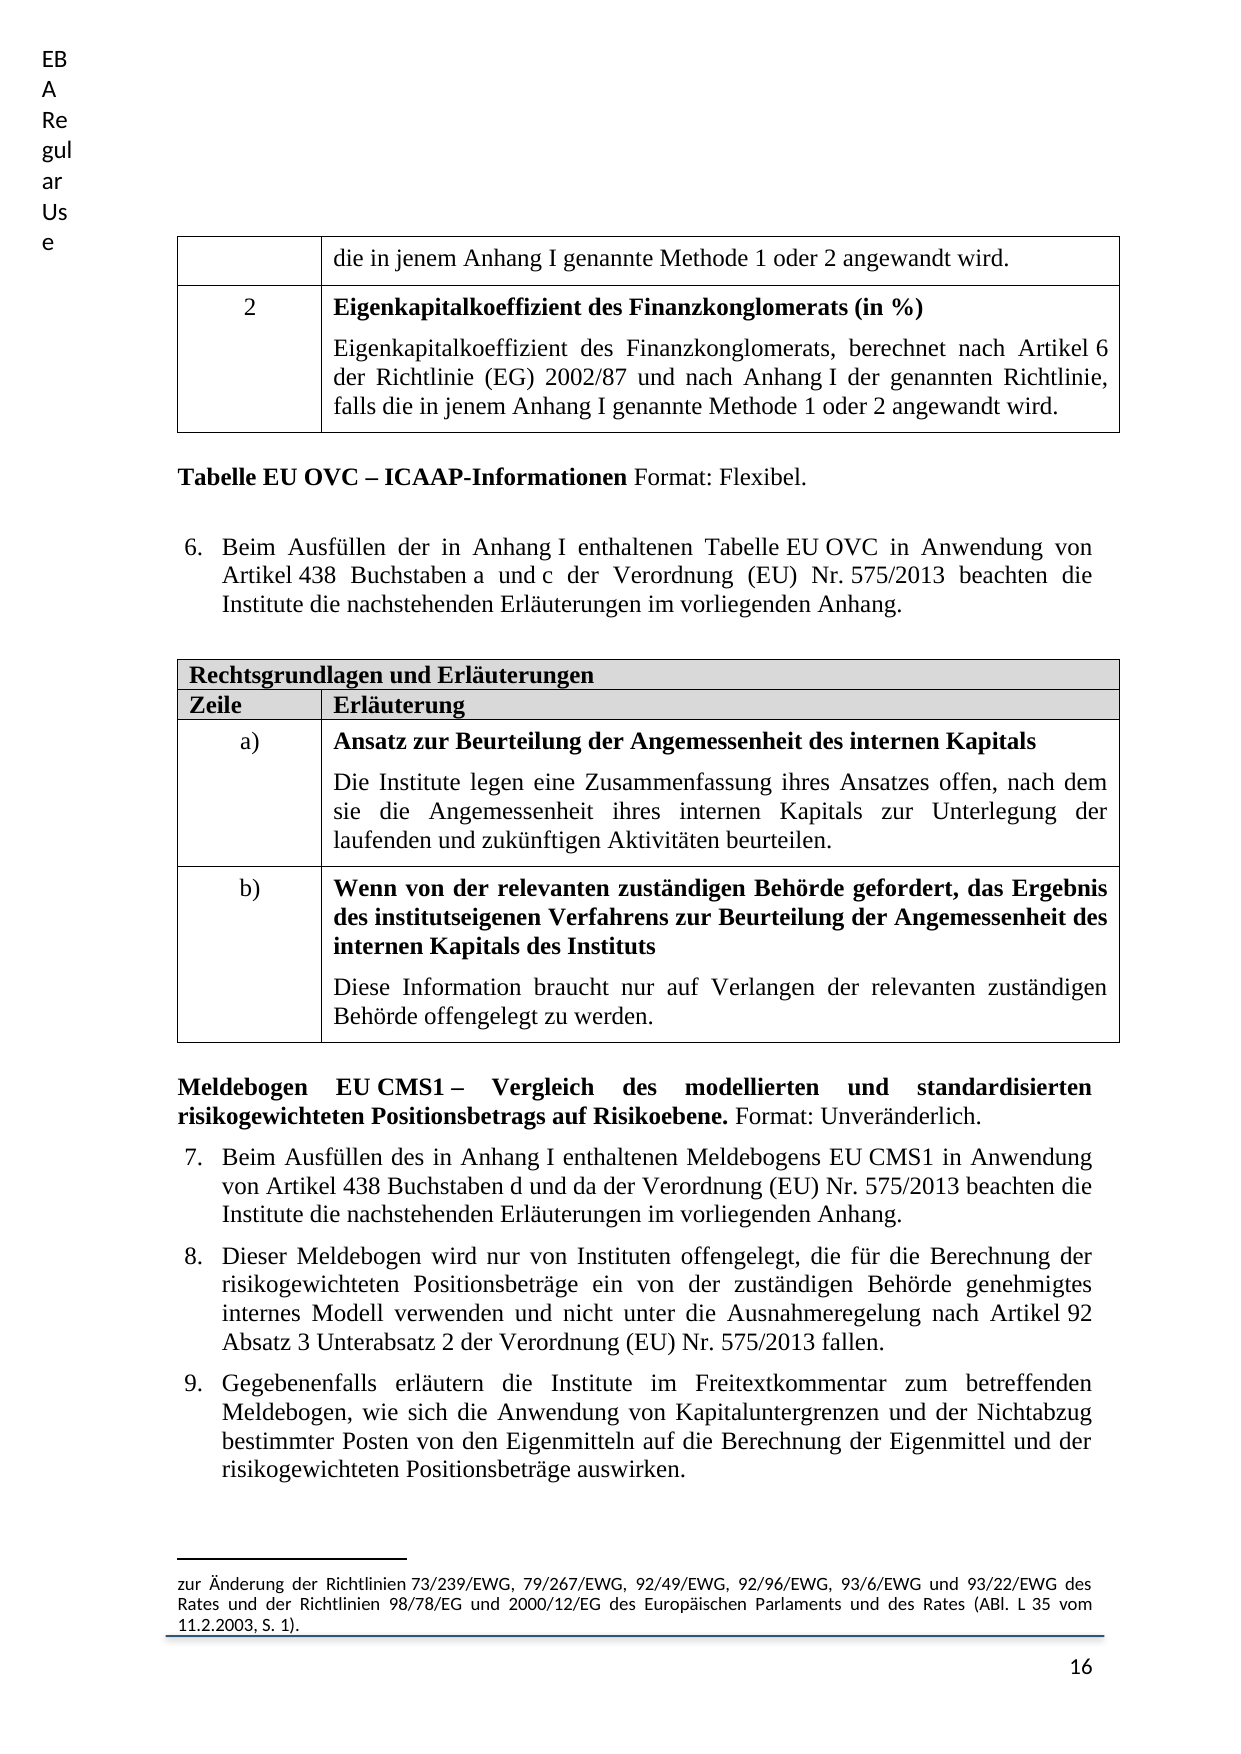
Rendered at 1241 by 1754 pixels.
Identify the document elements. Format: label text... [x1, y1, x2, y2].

table_cell Ansatz zur Beurteilung der Angemessenheit des internen Kapitals Die Institute legen eine Zusammenfassung ihres Ansatzes offen, nach dem sie die Angemessenheit ihres internen Kapitals zur Unterlegung der laufenden und zukünftigen Aktivitäten beurteilen. [322, 720, 1119, 866]
title Dieser Meldebogen wird nur von Instituten offengelegt, die für die Berechnung der risikogewichteten Positionsbeträge ein von der zuständigen Behörde genehmigtes internes Modell verwenden und nicht unter die Ausnahmeregelung nach Artikel 92 Absatz 3 Unterabsatz 2 der Verordnung (EU) Nr. 575/2013 fallen. [184, 1241, 1092, 1356]
table_header Rechtsgrundlagen und Erläuterungen [178, 660, 1119, 689]
title Gegebenenfalls erläutern die Institute im Freitextkommentar zum betreffenden Meldebogen, wie sich die Anwendung von Kapitaluntergrenzen und der Nichtabzug bestimmter Posten von den Eigenmitteln auf die Berechnung der Eigenmittel und der risikogewichteten Positionsbeträge auswirken. [184, 1368, 1092, 1483]
table_cell 2 [178, 286, 321, 432]
table_cell b) [178, 867, 321, 1042]
table_cell Erläuterung [322, 690, 1119, 719]
table_cell 1 [178, 237, 321, 285]
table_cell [322, 237, 1119, 285]
table_cell Eigenkapitalkoeffizient des Finanzkonglomerats (in %) Eigenkapitalkoeffizient des Finanzkonglomerats, berechnet nach Artikel 6 der Richtlinie (EG) 2002/87 und nach Anhang I der genannten Richtlinie, falls die in jenem Anhang I genannte Methode 1 oder 2 angewandt wird. [322, 286, 1119, 432]
text Meldebogen EU CMS1 – Vergleich des modellierten und standardisierten risikogewichteten Positionsbetrags auf Risikoebene. Format: Unveränderlich. [177, 1072, 1092, 1129]
text Tabelle EU OVC – ICAAP-Informationen Format: Flexibel. [177, 462, 1092, 491]
table_cell Zeile [178, 690, 321, 719]
table_cell Wenn von der relevanten zuständigen Behörde gefordert, das Ergebnis des institutseigenen Verfahrens zur Beurteilung der Angemessenheit des internen Kapitals des Instituts Diese Information braucht nur auf Verlangen der relevanten zuständigen Behörde offengelegt zu werden. [322, 867, 1119, 1042]
title Beim Ausfüllen des in Anhang I enthaltenen Meldebogens EU CMS1 in Anwendung von Artikel 438 Buchstaben d und da der Verordnung (EU) Nr. 575/2013 beachten die Institute die nachstehenden Erläuterungen im vorliegenden Anhang. [184, 1142, 1092, 1228]
table_cell a) [178, 720, 321, 866]
title Beim Ausfüllen der in Anhang I enthaltenen Tabelle EU OVC in Anwendung von Artikel 438 Buchstaben a und c der Verordnung (EU) Nr. 575/2013 beachten die Institute die nachstehenden Erläuterungen im vorliegenden Anhang. [184, 532, 1092, 618]
